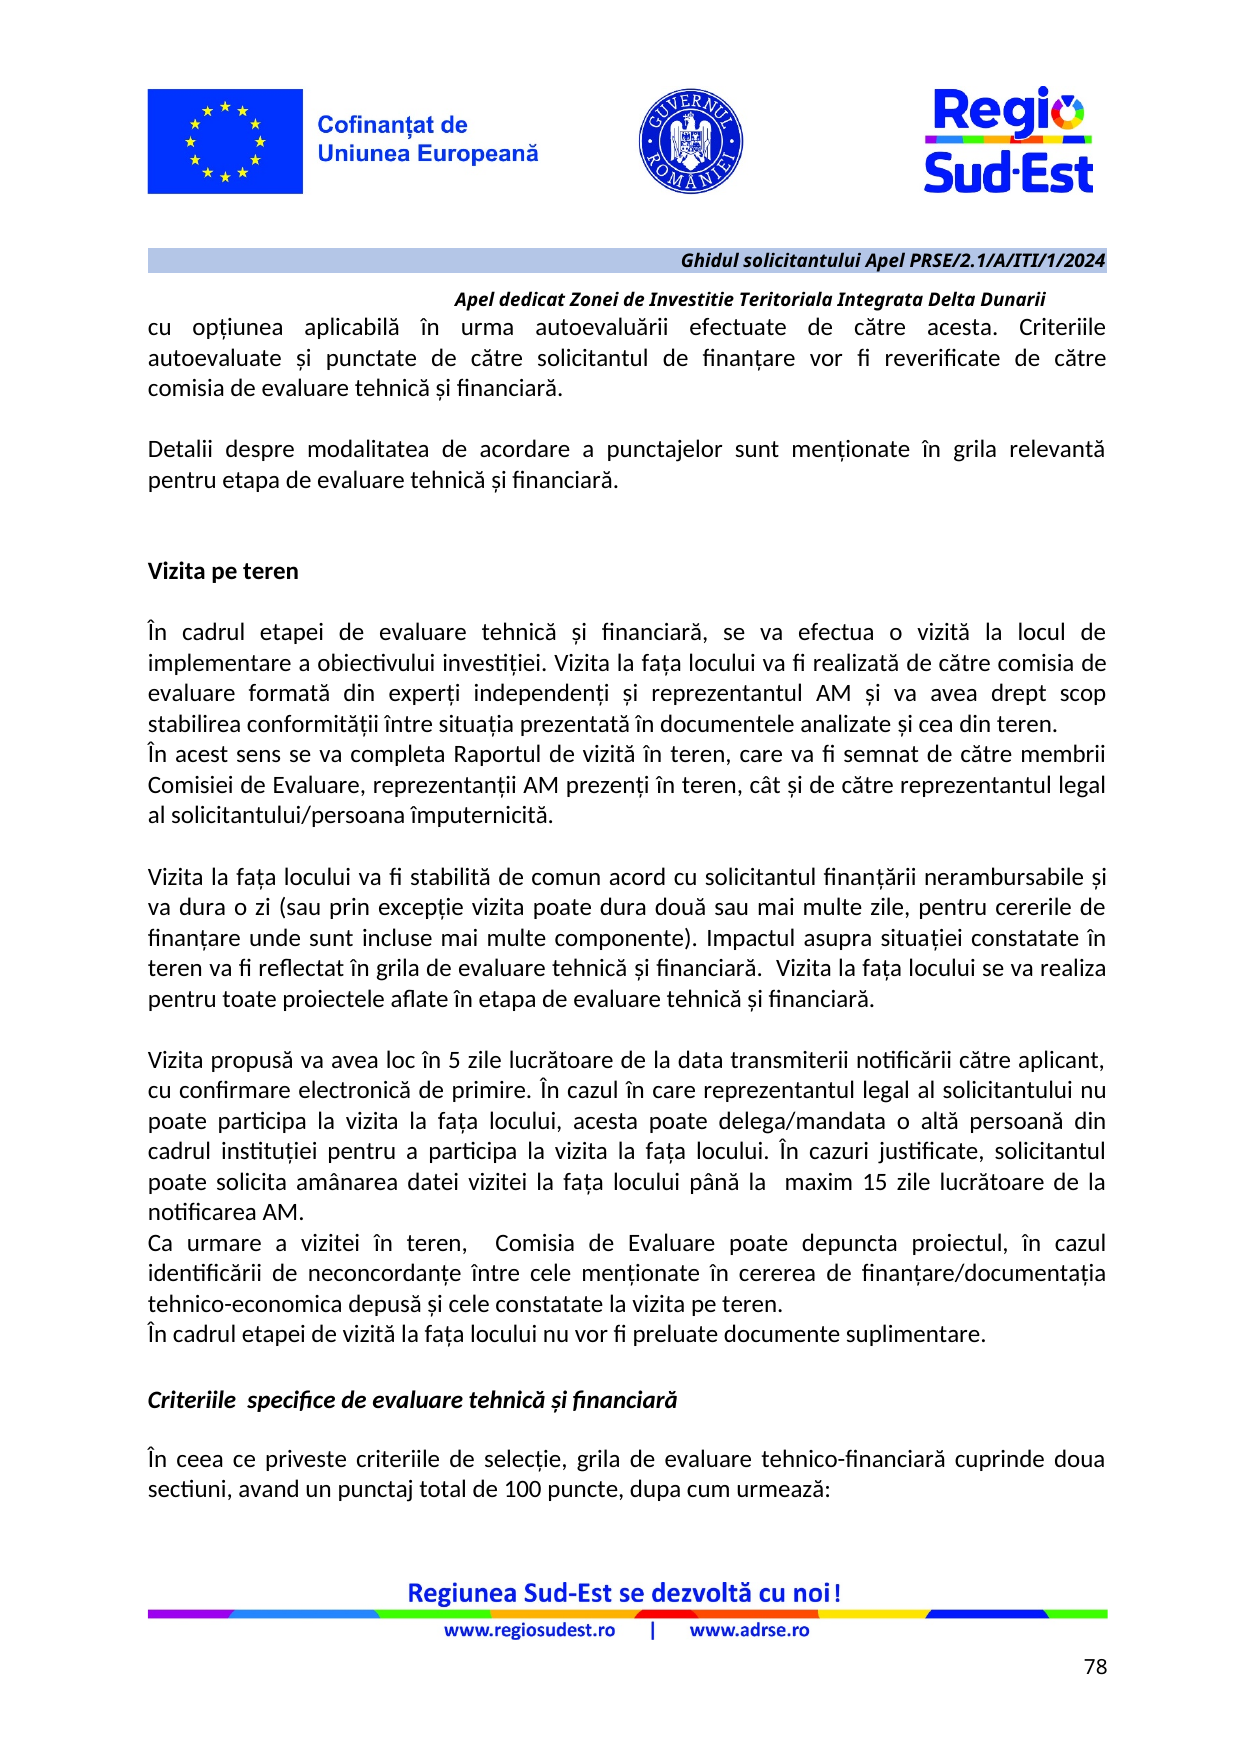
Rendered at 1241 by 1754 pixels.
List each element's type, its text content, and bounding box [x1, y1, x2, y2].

text În acest sens se va completa Raportul de vizită în teren, care va fi semnat de către membrii Comisiei de Evaluare, reprezentanții AM prezenți în teren, cât și de către reprezentantul legal al solicitantului/persoana împuternicită. [148, 739, 1107, 830]
text Vizita propusă va avea loc în 5 zile lucrătoare de la data transmiterii notificării către aplicant, cu confirmare electronică de primire. În cazul în care reprezentantul legal al solicitantului nu poate participa la vizita la faţa locului, acesta poate delega/mandata o altă persoană din cadrul instituţiei pentru a participa la vizita la faţa locului. În cazuri justificate, solicitantul poate solicita amânarea datei vizitei la faţa locului până la maxim 15 zile lucrătoare de la notificarea AM. [148, 1044, 1107, 1227]
text În cadrul etapei de evaluare tehnică și financiară, se va efectua o vizită la locul de implementare a obiectivului investiţiei. Vizita la faţa locului va fi realizată de către comisia de evaluare formată din experţi independenţi şi reprezentantul AM şi va avea drept scop stabilirea conformității între situaţia prezentată în documentele analizate şi cea din teren. [148, 617, 1107, 739]
picture [147, 1582, 1108, 1640]
text Vizita pe teren [148, 556, 1107, 586]
text Detalii despre modalitatea de acordare a punctajelor sunt menționate în grila relevantă pentru etapa de evaluare tehnică și financiară. [148, 433, 1107, 494]
picture [147, 86, 1093, 195]
text Vizita la faţa locului va fi stabilită de comun acord cu solicitantul finanţării nerambursabile şi va dura o zi (sau prin excepție vizita poate dura două sau mai multe zile, pentru cererile de finanțare unde sunt incluse mai multe componente). Impactul asupra situaţiei constatate în teren va fi reflectat în grila de evaluare tehnică şi financiară. Vizita la fața locului se va realiza pentru toate proiectele aflate în etapa de evaluare tehnică și financiară. [148, 861, 1107, 1013]
text Ca urmare a vizitei în teren, Comisia de Evaluare poate depuncta proiectul, în cazul identificării de neconcordanțe între cele menționate în cererea de finanțare/documentația tehnico-economica depusă și cele constatate la vizita pe teren. [148, 1227, 1107, 1318]
subtitle Criteriile specifice de evaluare tehnică și financiară [148, 1384, 1107, 1414]
text În ceea ce priveste criteriile de selecție, grila de evaluare tehnico-financiară cuprinde doua sectiuni, avand un punctaj total de 100 puncte, dupa cum urmează: [148, 1443, 1107, 1504]
text În cadrul etapei de vizită la fața locului nu vor fi preluate documente suplimentare. [148, 1318, 1107, 1349]
